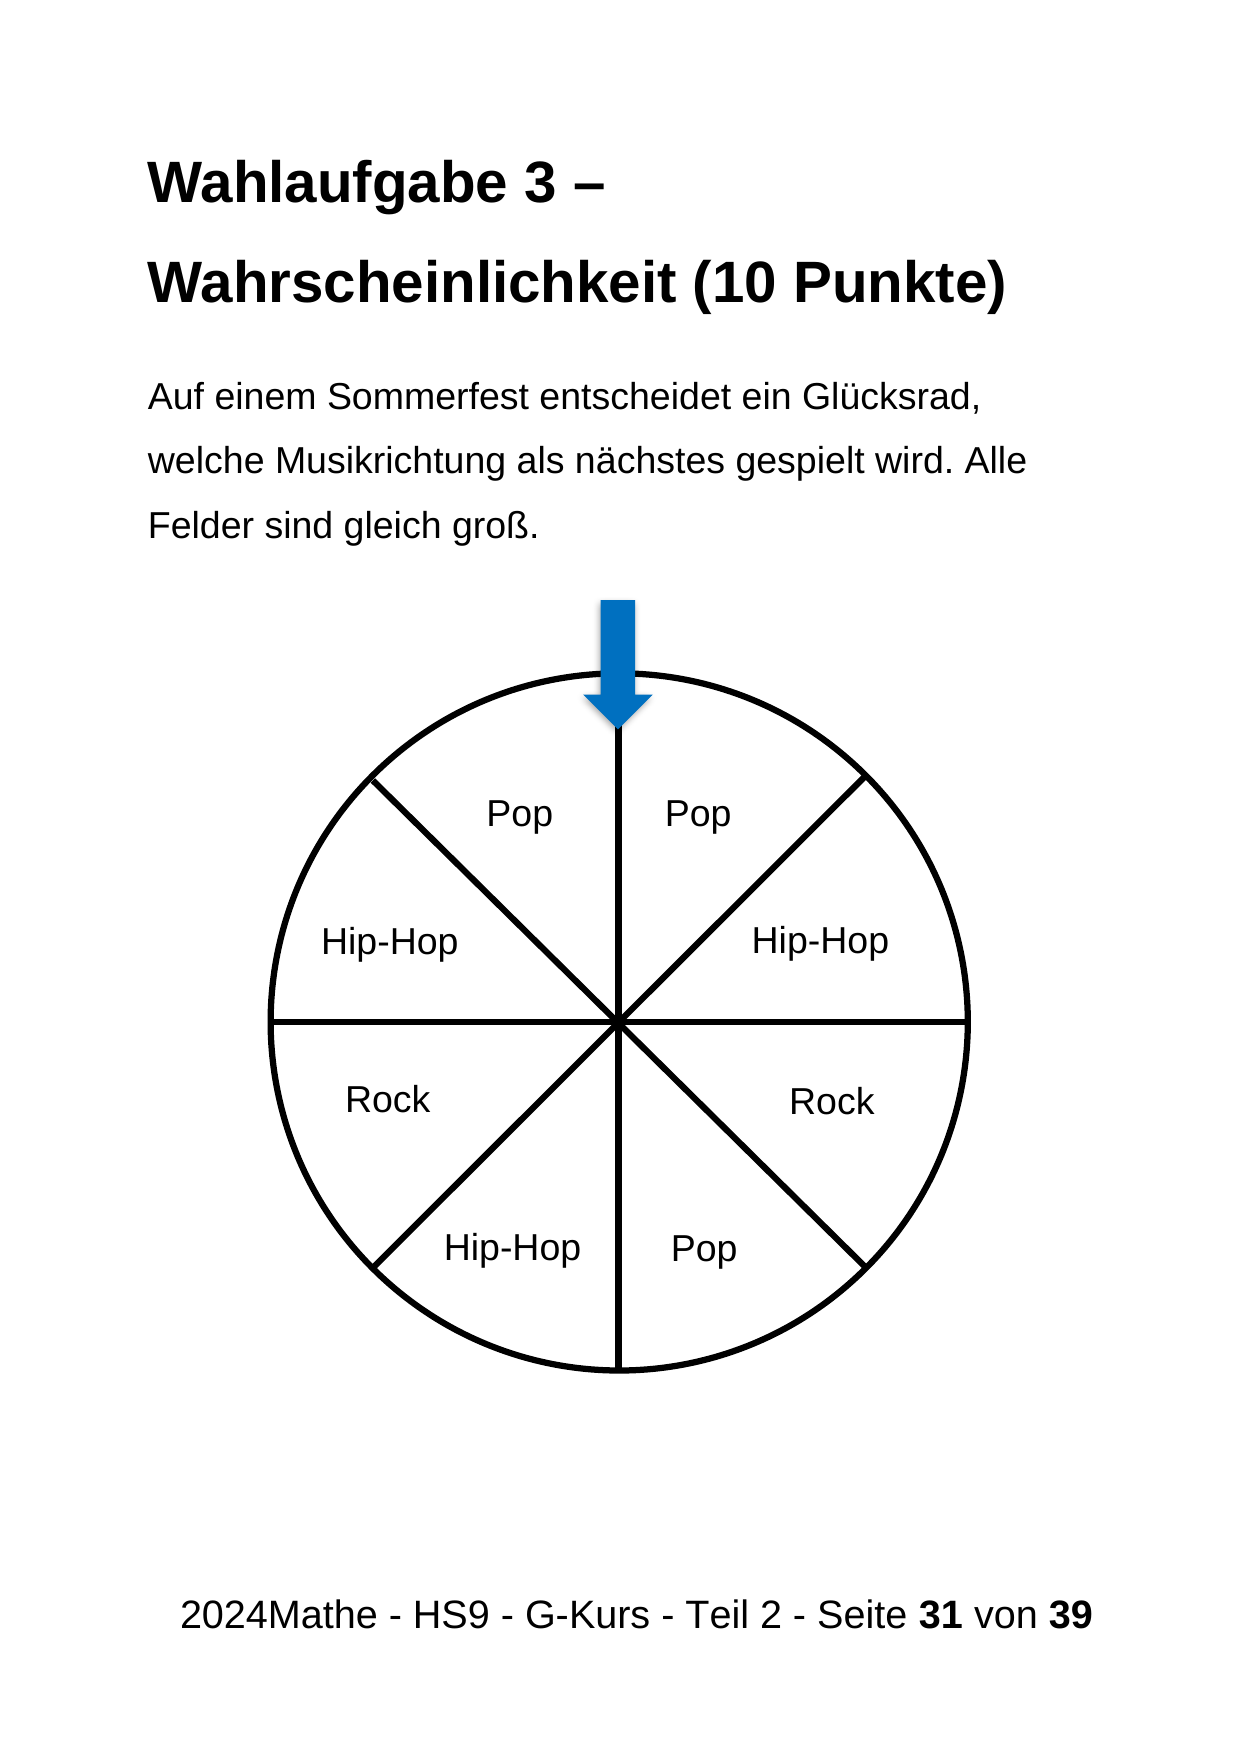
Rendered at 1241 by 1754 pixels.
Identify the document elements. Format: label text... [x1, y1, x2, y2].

subtitle Wahlaufgabe 3 – Wahrscheinlichkeit (10 Punkte) [148, 148, 1093, 315]
text Auf einem Sommerfest entscheidet ein Glücksrad, welche Musikrichtung als nächstes gespielt wird. Alle Felder sind gleich groß. [148, 374, 1093, 546]
